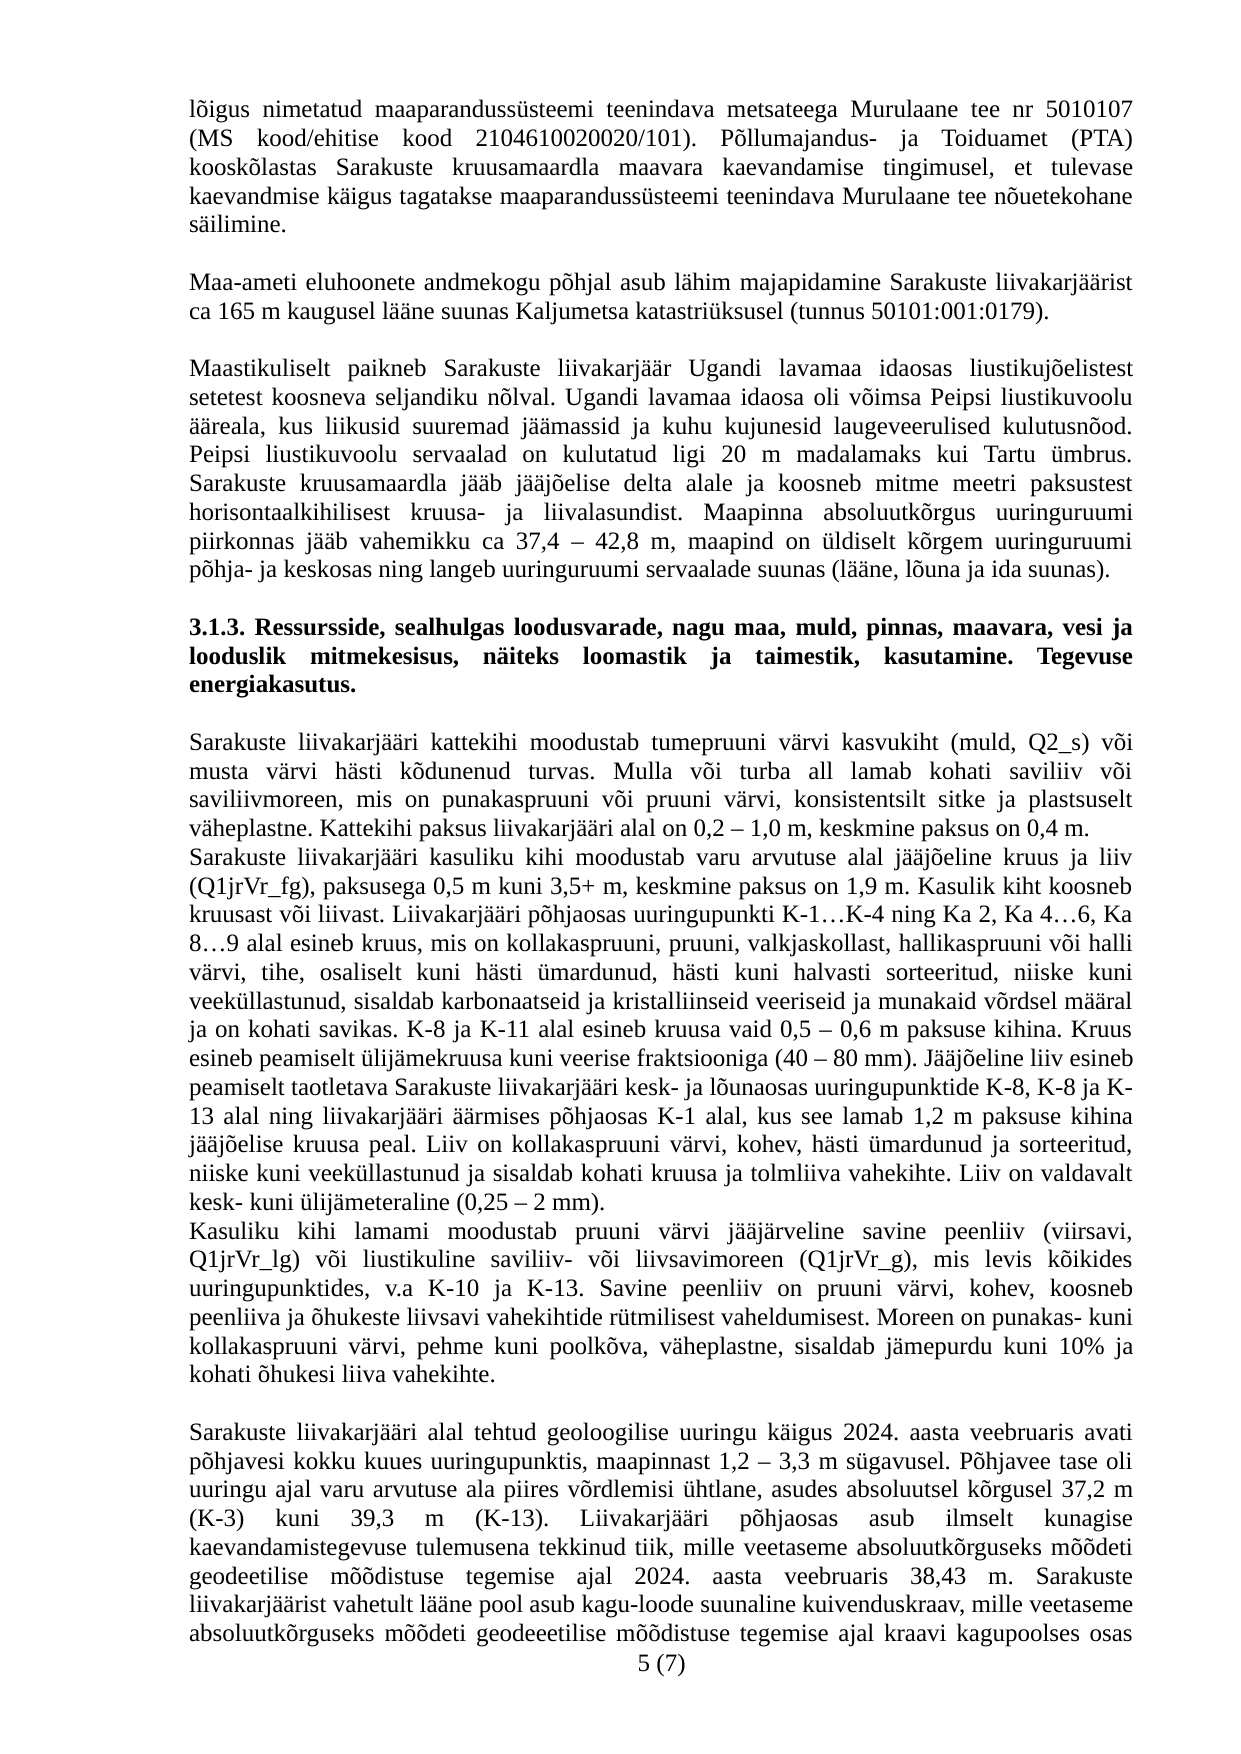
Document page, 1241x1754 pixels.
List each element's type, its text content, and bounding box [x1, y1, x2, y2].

text Maa-ameti eluhoonete andmekogu põhjal asub lähim majapidamine Sarakuste liivakarjäärist ca 165 m kaugusel lääne suunas Kaljumetsa katastriüksusel (tunnus 50101:001:0179). [189, 267, 1134, 324]
text Maastikuliselt paikneb Sarakuste liivakarjäär Ugandi lavamaa idaosas liustikujõelistest setetest koosneva seljandiku nõlval. Ugandi lavamaa idaosa oli võimsa Peipsi liustikuvoolu ääreala, kus liikusid suuremad jäämassid ja kuhu kujunesid laugeveerulised kulutusnõod. Peipsi liustikuvoolu servaalad on kulutatud ligi 20 m madalamaks kui Tartu ümbrus. Sarakuste kruusamaardla jääb jääjõelise delta alale ja koosneb mitme meetri paksustest horisontaalkihilisest kruusa- ja liivalasundist. Maapinna absoluutkõrgus uuringuruumi piirkonnas jääb vahemikku ca 37,4 – 42,8 m, maapind on üldiselt kõrgem uuringuruumi põhja- ja keskosas ning langeb uuringuruumi servaalade suunas (lääne, lõuna ja ida suunas). [189, 353, 1134, 583]
text Sarakuste liivakarjääri kattekihi moodustab tumepruuni värvi kasvukiht (muld, Q2_s) või musta värvi hästi kõdunenud turvas. Mulla või turba all lamab kohati saviliiv või saviliivmoreen, mis on punakaspruuni või pruuni värvi, konsistentsilt sitke ja plastsuselt väheplastne. Kattekihi paksus liivakarjääri alal on 0,2 – 1,0 m, keskmine paksus on 0,4 m. [189, 727, 1134, 842]
text Kasuliku kihi lamami moodustab pruuni värvi jääjärveline savine peenliiv (viirsavi, Q1jrVr_lg) või liustikuline saviliiv- või liivsavimoreen (Q1jrVr_g), mis levis kõikides uuringupunktides, v.a K-10 ja K-13. Savine peenliiv on pruuni värvi, kohev, koosneb peenliiva ja õhukeste liivsavi vahekihtide rütmilisest vaheldumisest. Moreen on punakas- kuni kollakaspruuni värvi, pehme kuni poolkõva, väheplastne, sisaldab jämepurdu kuni 10% ja kohati õhukesi liiva vahekihte. [189, 1216, 1134, 1388]
text Sarakuste liivakarjääri kasuliku kihi moodustab varu arvutuse alal jääjõeline kruus ja liiv (Q1jrVr_fg), paksusega 0,5 m kuni 3,5+ m, keskmine paksus on 1,9 m. Kasulik kiht koosneb kruusast või liivast. Liivakarjääri põhjaosas uuringupunkti K-1…K-4 ning Ka 2, Ka 4…6, Ka 8…9 alal esineb kruus, mis on kollakaspruuni, pruuni, valkjaskollast, hallikaspruuni või halli värvi, tihe, osaliselt kuni hästi ümardunud, hästi kuni halvasti sorteeritud, niiske kuni veeküllastunud, sisaldab karbonaatseid ja kristalliinseid veeriseid ja munakaid võrdsel määral ja on kohati savikas. K-8 ja K-11 alal esineb kruusa vaid 0,5 – 0,6 m paksuse kihina. Kruus esineb peamiselt ülijämekruusa kuni veerise fraktsiooniga (40 – 80 mm). Jääjõeline liiv esineb peamiselt taotletava Sarakuste liivakarjääri kesk- ja lõunaosas uuringupunktide K-8, K-8 ja K-13 alal ning liivakarjääri äärmises põhjaosas K-1 alal, kus see lamab 1,2 m paksuse kihina jääjõelise kruusa peal. Liiv on kollakaspruuni värvi, kohev, hästi ümardunud ja sorteeritud, niiske kuni veeküllastunud ja sisaldab kohati kruusa ja tolmliiva vahekihte. Liiv on valdavalt kesk- kuni ülijämeteraline (0,25 – 2 mm). [189, 842, 1134, 1216]
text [189, 94, 1134, 238]
text 3.1.3. Ressursside, sealhulgas loodusvarade, nagu maa, muld, pinnas, maavara, vesi ja looduslik mitmekesisus, näiteks loomastik ja taimestik, kasutamine. Tegevuse energiakasutus. [189, 612, 1134, 698]
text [189, 1417, 1134, 1647]
